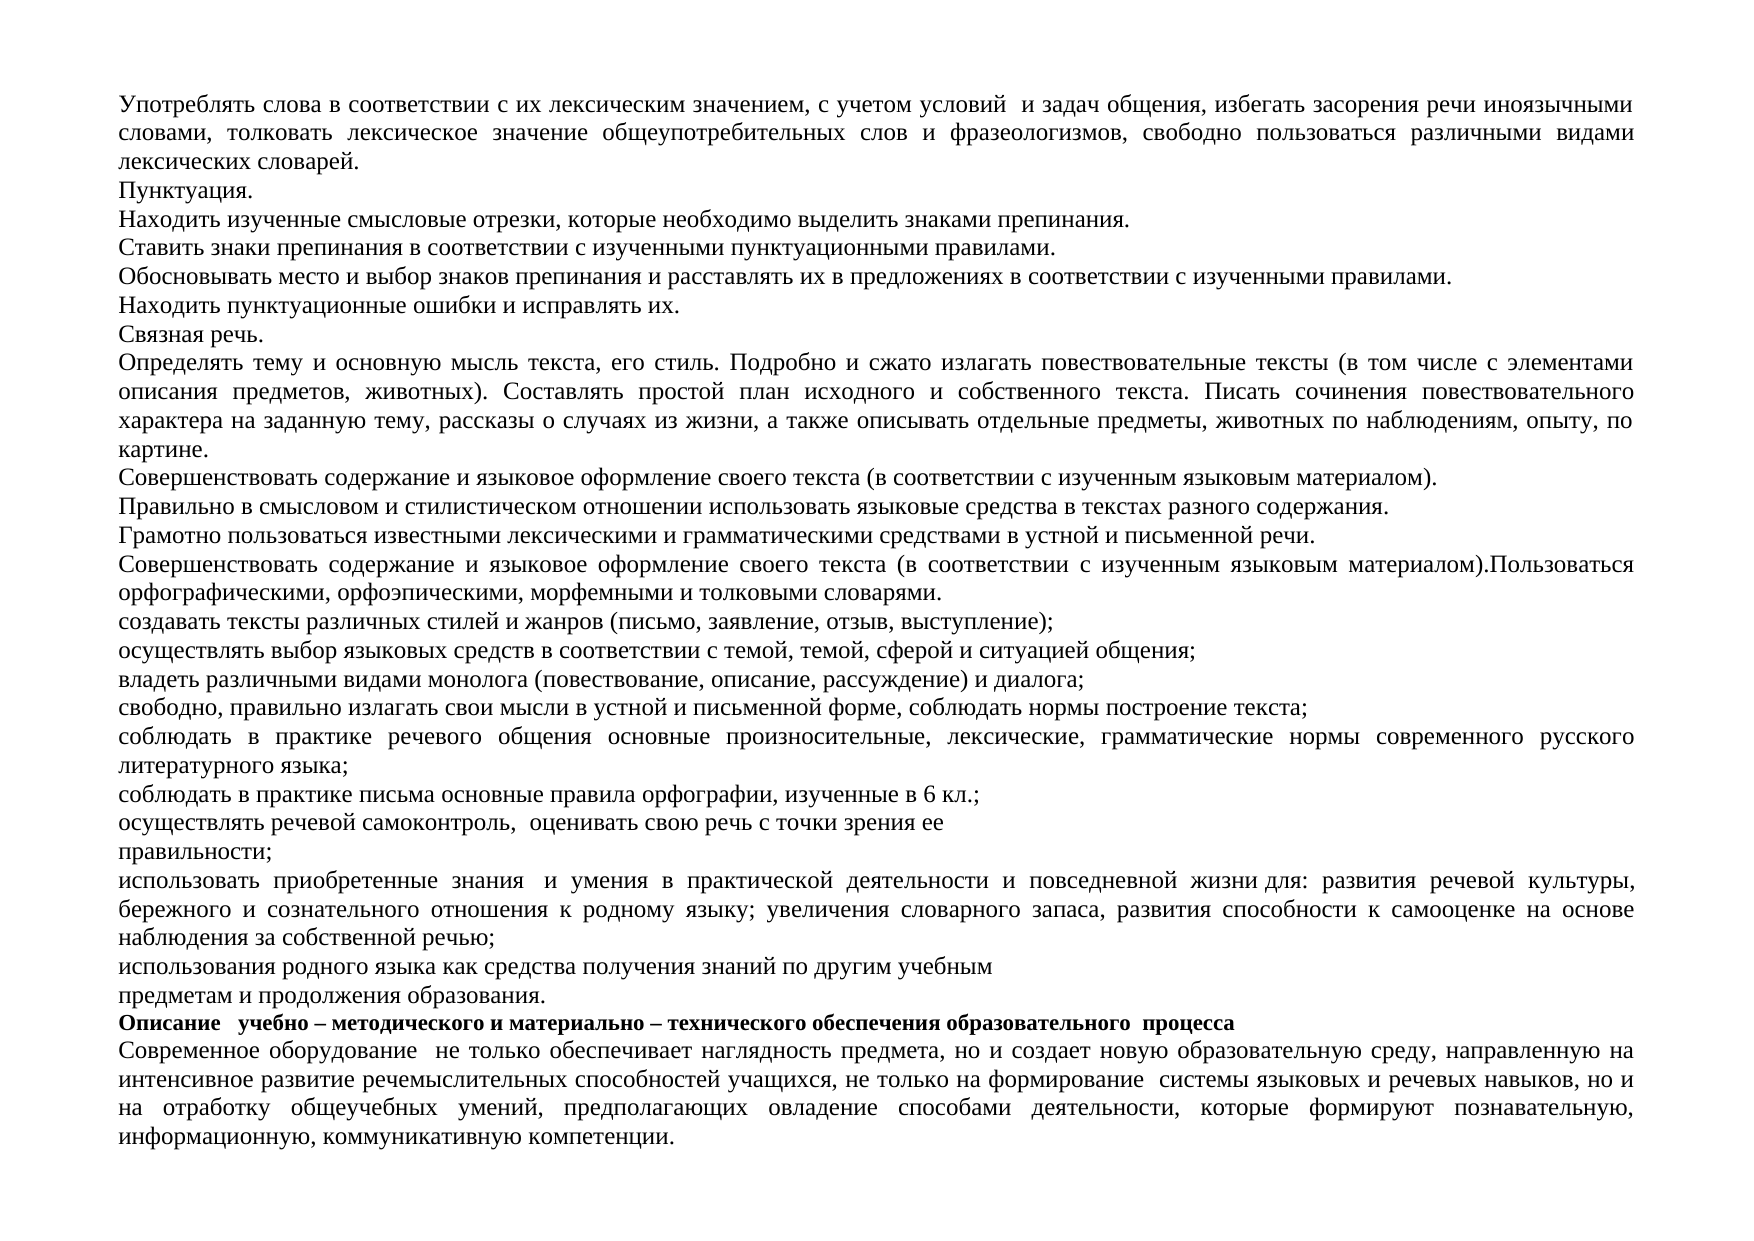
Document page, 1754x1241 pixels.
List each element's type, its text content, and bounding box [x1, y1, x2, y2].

text Пунктуация. [118, 175, 1636, 204]
text Обосновывать место и выбор знаков препинания и расставлять их в предложениях в соответствии с изученными правилами. [118, 261, 1636, 290]
text осуществлять речевой самоконтроль, оценивать свою речь с точки зрения ее [118, 807, 1636, 836]
text осуществлять выбор языковых средств в соответствии с темой, темой, сферой и ситуацией общения; [118, 635, 1636, 664]
text Ставить знаки препинания в соответствии с изученными пунктуационными правилами. [118, 232, 1636, 261]
text предметам и продолжения образования. [118, 980, 1636, 1009]
text правильности; [118, 836, 1636, 865]
text Определять тему и основную мысль текста, его стиль. Подробно и сжато излагать повествовательные тексты (в том числе с элементами описания предметов, животных). Составлять простой план исходного и собственного текста. Писать сочинения повествовательного характера на заданную тему, рассказы о случаях из жизни, а также описывать отдельные предметы, животных по наблюдениям, опыту, по картине. [118, 347, 1636, 462]
text использования родного языка как средства получения знаний по другим учебным [118, 951, 1636, 980]
text Находить пунктуационные ошибки и исправлять их. [118, 290, 1636, 319]
text Правильно в смысловом и стилистическом отношении использовать языковые средства в текстах разного содержания. [118, 491, 1636, 520]
text соблюдать в практике речевого общения основные произносительные, лексические, грамматические нормы современного русского литературного языка; [118, 721, 1636, 779]
text соблюдать в практике письма основные правила орфографии, изученные в 6 кл.; [118, 779, 1636, 807]
text Употреблять слова в соответствии с их лексическим значением, с учетом условий и задач общения, избегать засорения речи иноязычными словами, толковать лексическое значение общеупотребительных слов и фразеологизмов, свободно пользоваться различными видами лексических словарей. [118, 89, 1636, 175]
text владеть различными видами монолога (повествование, описание, рассуждение) и диалога; [118, 664, 1636, 692]
text Связная речь. [118, 319, 1636, 347]
text Описание учебно – методического и материально – технического обеспечения образовательного процесса [118, 1009, 1636, 1035]
text Совершенствовать содержание и языковое оформление своего текста (в соответствии с изученным языковым материалом). [118, 462, 1636, 491]
text Совершенствовать содержание и языковое оформление своего текста (в соответствии с изученным языковым материалом).Пользоваться орфографическими, орфоэпическими, морфемными и толковыми словарями. [118, 549, 1636, 606]
text Современное оборудование не только обеспечивает наглядность предмета, но и создает новую образовательную среду, направленную на интенсивное развитие речемыслительных способностей учащихся, не только на формирование системы языковых и речевых навыков, но и на отработку общеучебных умений, предполагающих овладение способами деятельности, которые формируют познавательную, информационную, коммуникативную компетенции. [118, 1035, 1636, 1150]
text Грамотно пользоваться известными лексическими и грамматическими средствами в устной и письменной речи. [118, 520, 1636, 549]
text использовать приобретенные знания и умения в практической деятельности и повседневной жизни для: развития речевой культуры, бережного и сознательного отношения к родному языку; увеличения словарного запаса, развития способности к самооценке на основе наблюдения за собственной речью; [118, 865, 1636, 951]
text создавать тексты различных стилей и жанров (письмо, заявление, отзыв, выступление); [118, 606, 1636, 635]
text свободно, правильно излагать свои мысли в устной и письменной форме, соблюдать нормы построение текста; [118, 692, 1636, 721]
text Находить изученные смысловые отрезки, которые необходимо выделить знаками препинания. [118, 204, 1636, 232]
